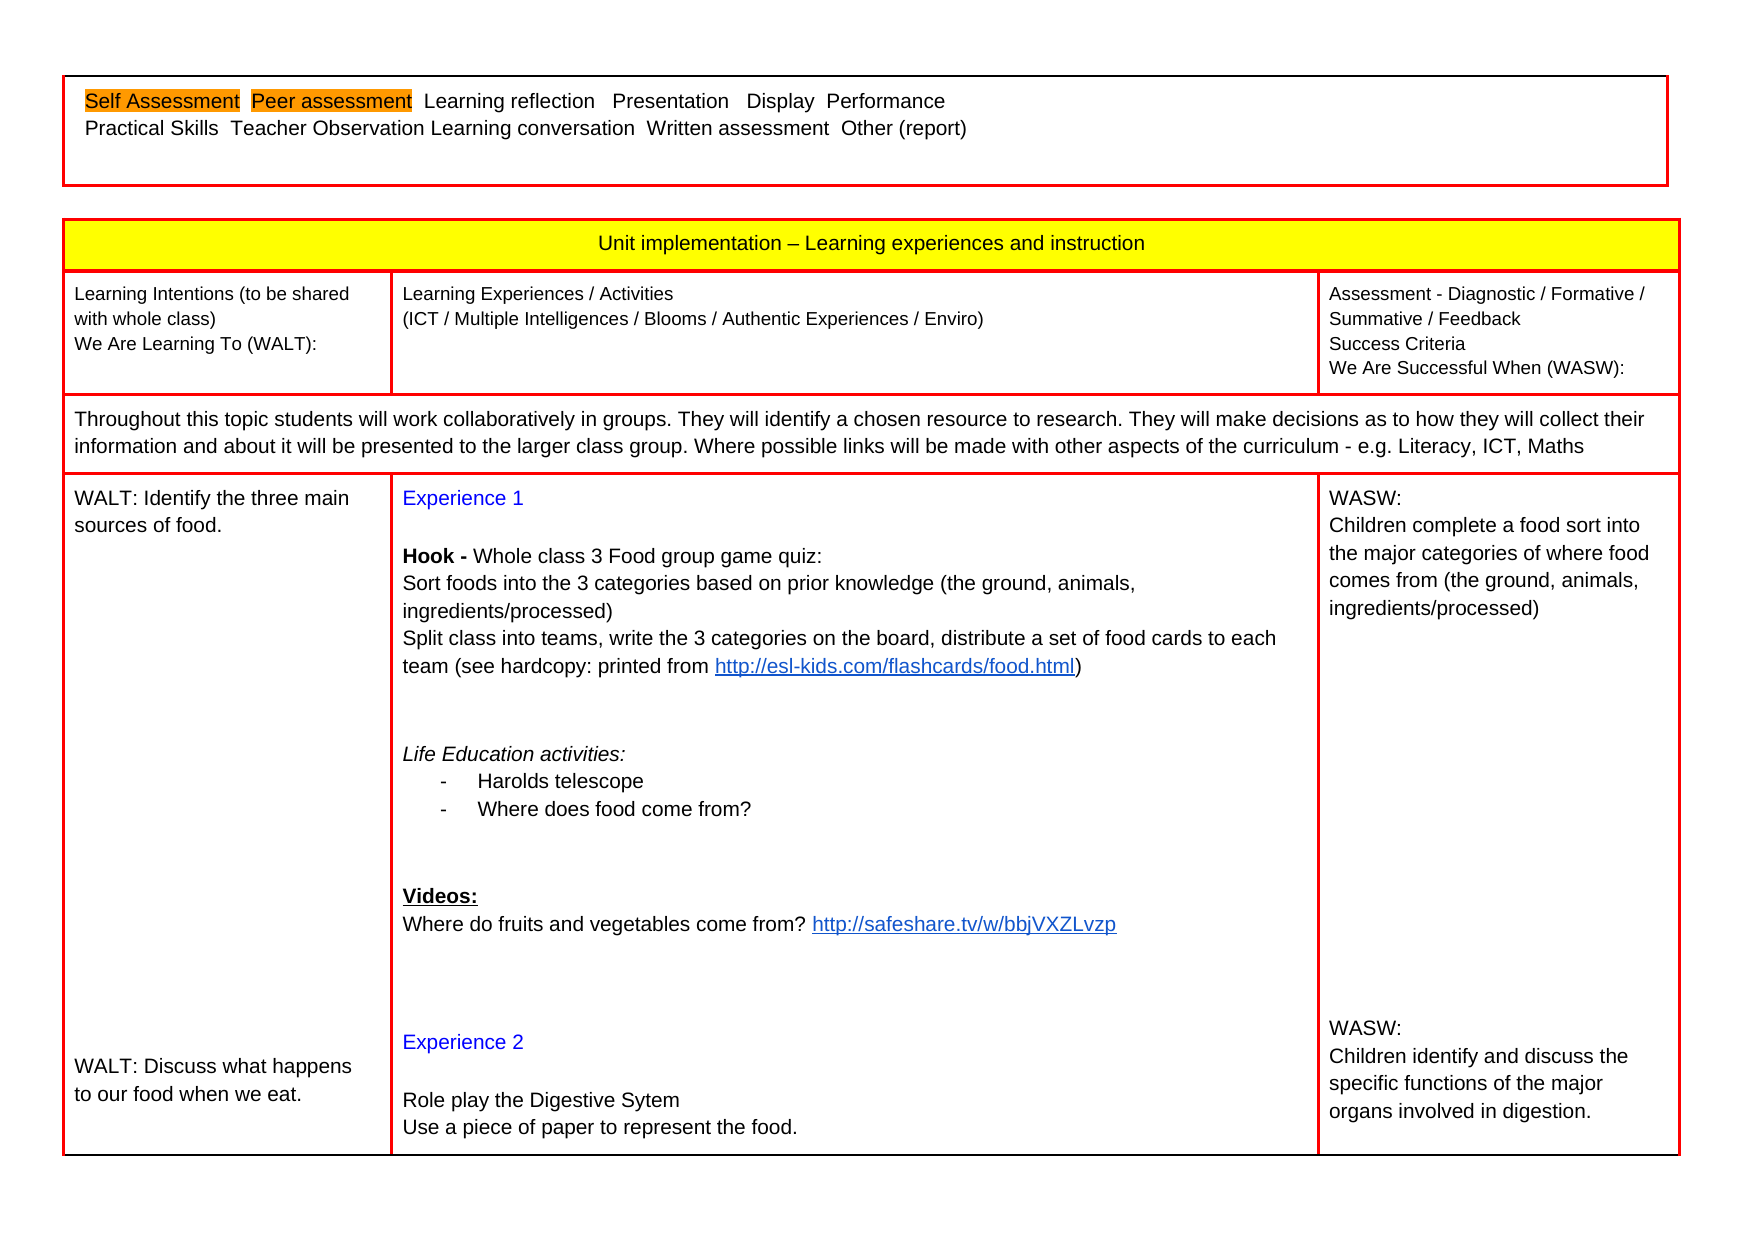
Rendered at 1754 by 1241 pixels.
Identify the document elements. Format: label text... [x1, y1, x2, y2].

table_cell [65, 475, 390, 1153]
table_cell Learning Experiences / Activities (ICT / Multiple Intelligences / Blooms / Authentic Experiences / Enviro) [393, 273, 1317, 393]
table_cell Throughout this topic students will work collaboratively in groups. They will identify a chosen resource to research. They will make decisions as to how they will collect their information and about it will be presented to the larger class group. Where possible links will be made with other aspects of the curriculum - e.g. Literacy, ICT, Maths [65, 396, 1678, 472]
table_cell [393, 475, 1317, 1153]
table_cell Self Assessment Peer assessment Learning reflection Presentation Display Performance Practical Skills Teacher Observation Learning conversation Written assessment Other (report) [65, 77, 1666, 184]
table_header Unit implementation – Learning experiences and instruction [65, 221, 1678, 269]
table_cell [1320, 475, 1678, 1153]
table_cell Learning Intentions (to be shared with whole class) We Are Learning To (WALT): [65, 273, 390, 393]
table_cell Assessment - Diagnostic / Formative / Summative / Feedback Success Criteria We Are Successful When (WASW): [1320, 273, 1678, 393]
